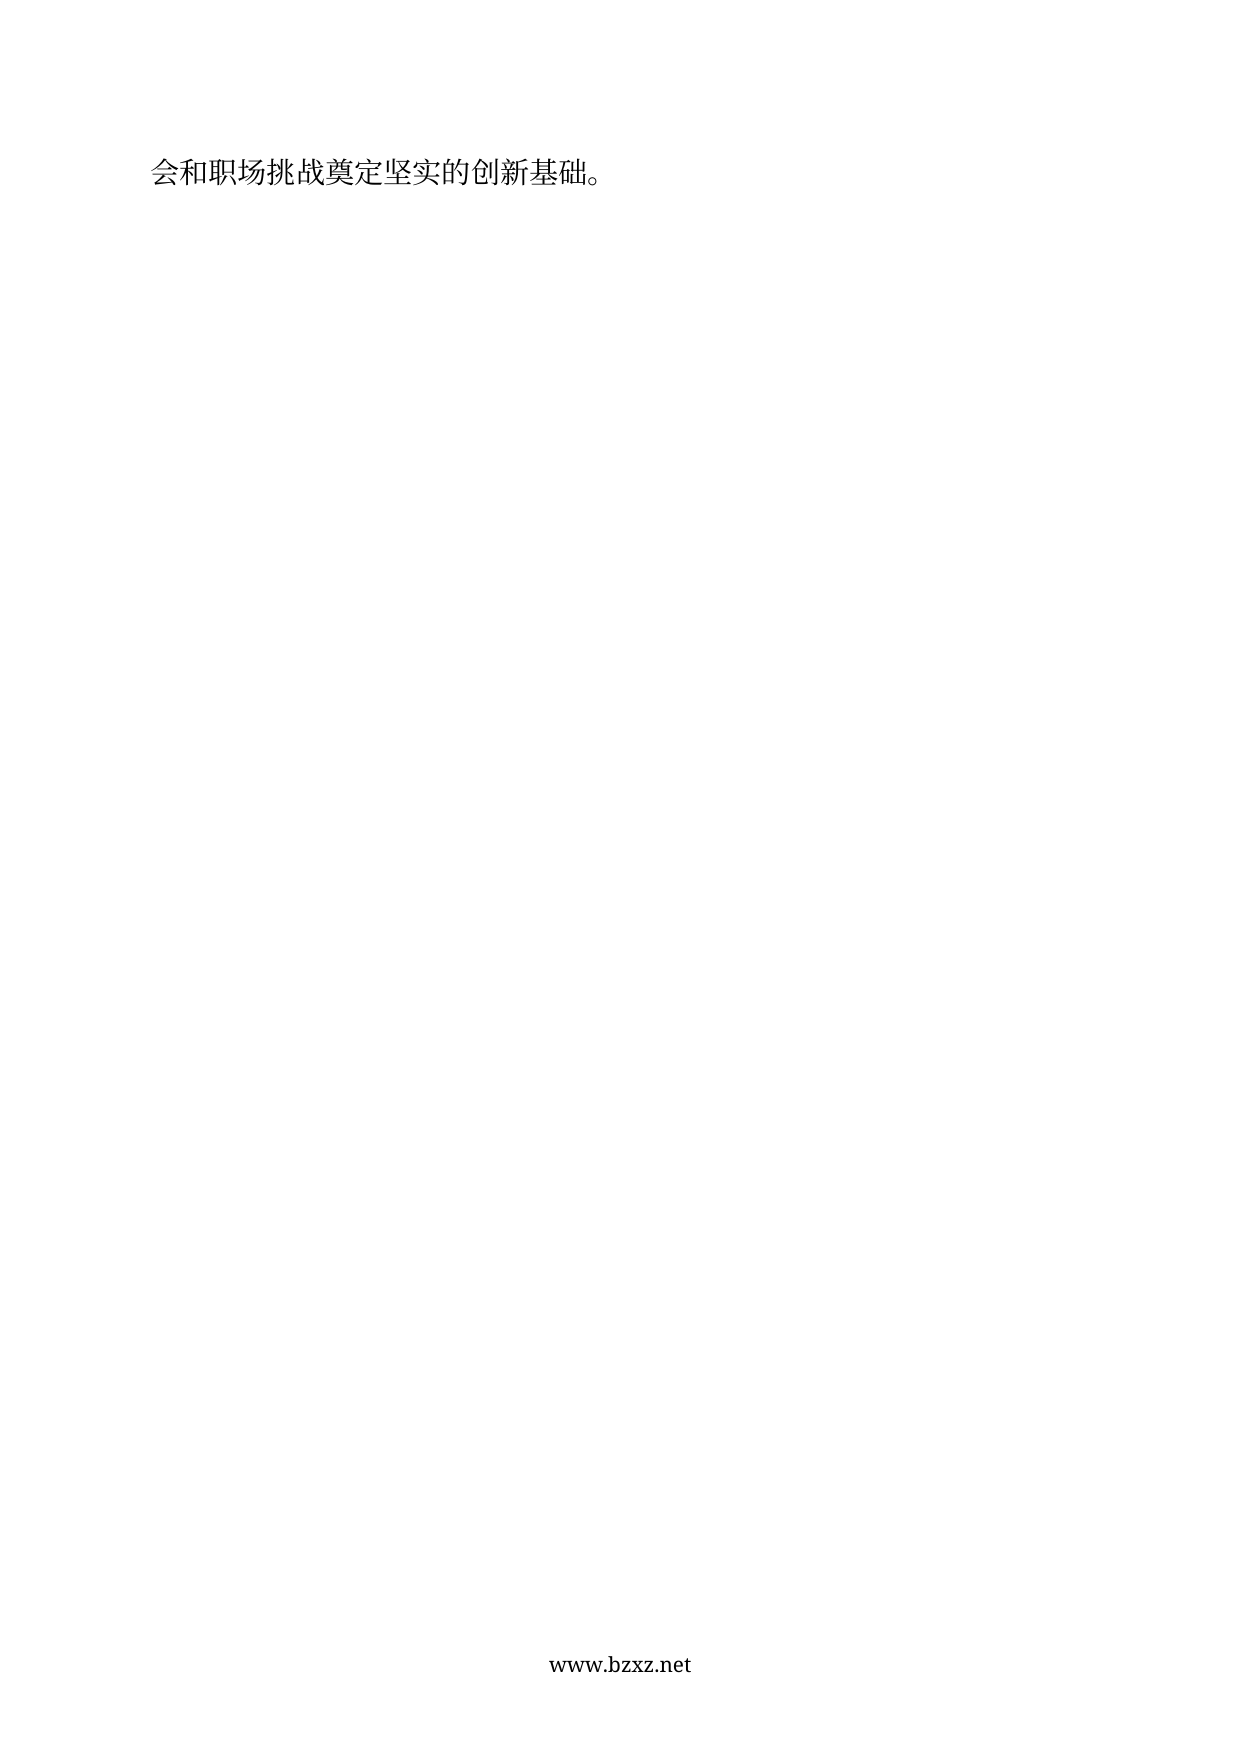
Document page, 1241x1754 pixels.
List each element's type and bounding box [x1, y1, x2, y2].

text [150, 150, 1090, 192]
